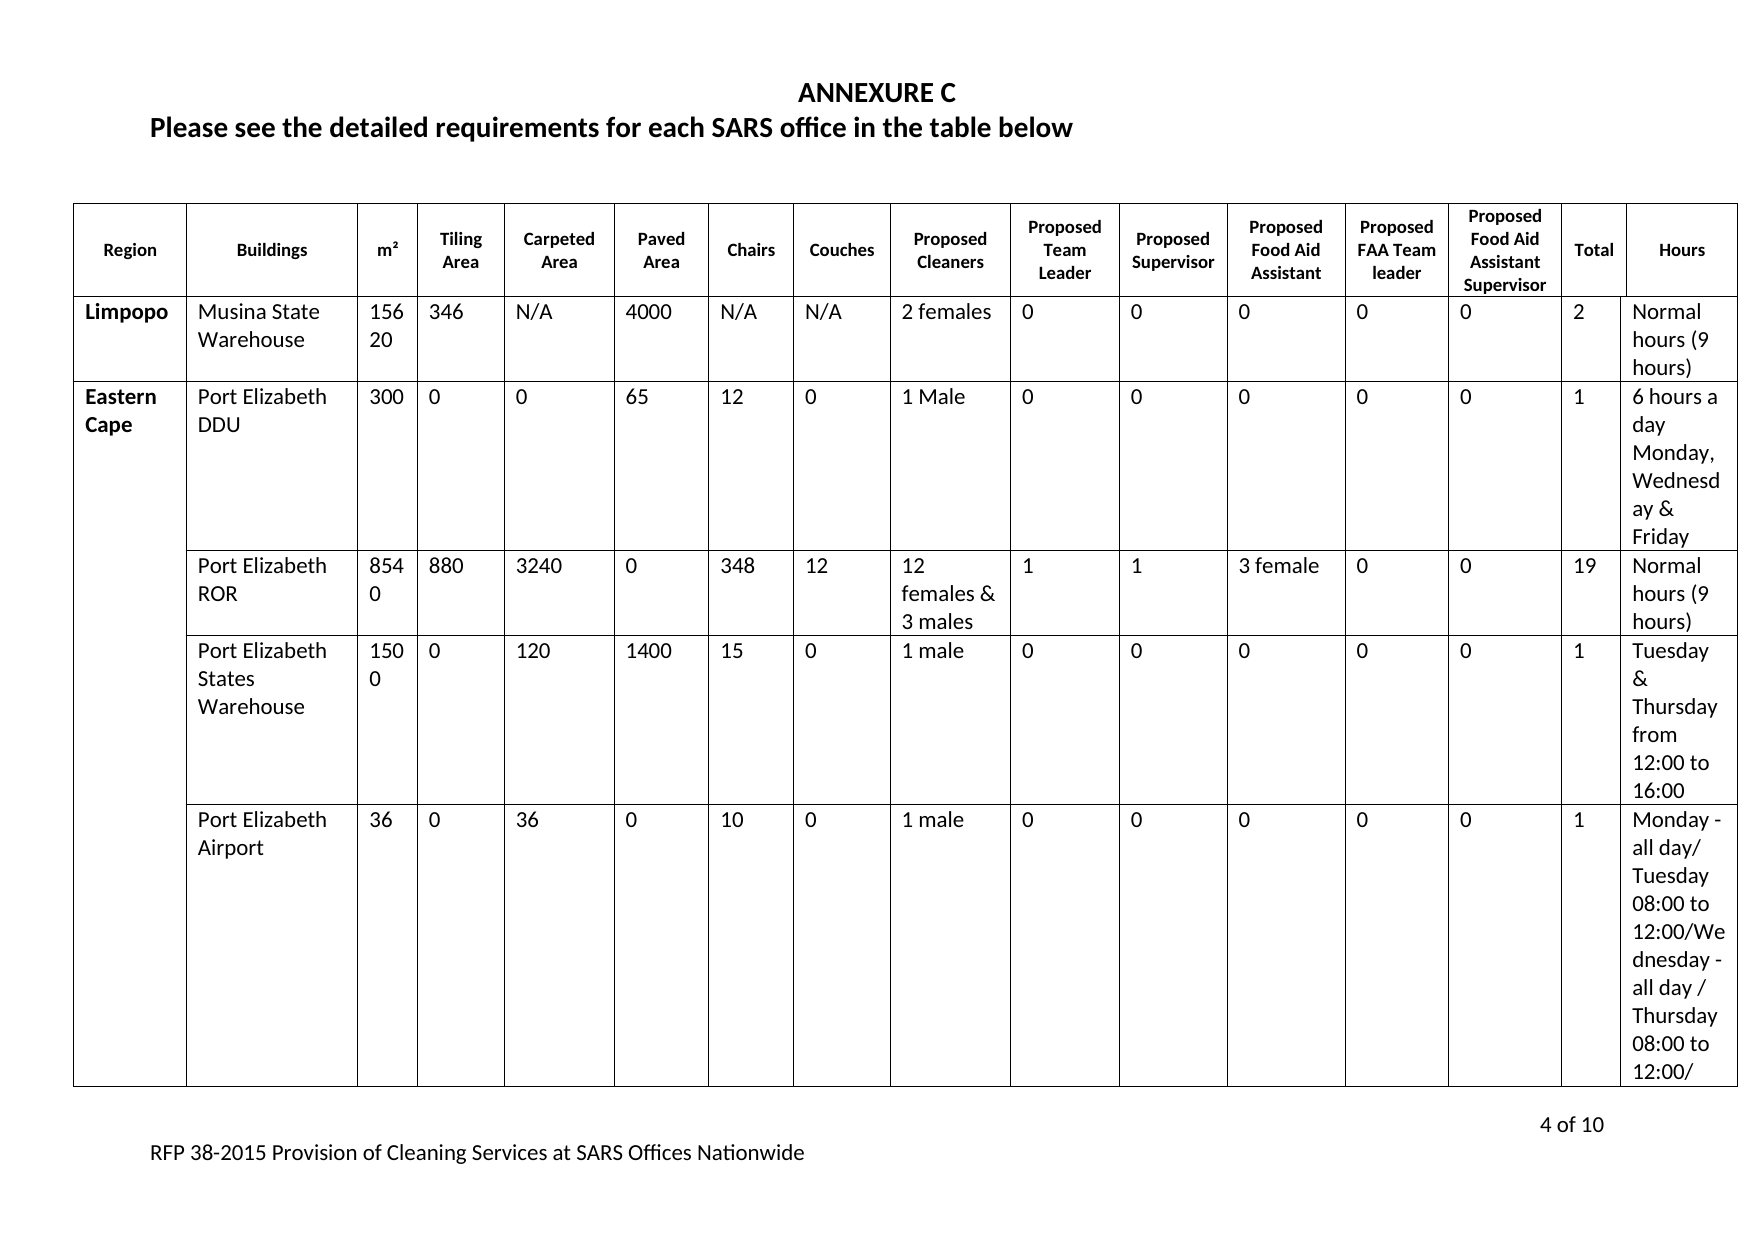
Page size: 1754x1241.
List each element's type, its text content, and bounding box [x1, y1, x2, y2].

table_cell 0 [1346, 636, 1448, 804]
table_header Region [74, 204, 186, 296]
table_cell 1 [1562, 636, 1620, 804]
table_cell 12 [794, 551, 890, 635]
table_cell 0 [1449, 805, 1561, 1086]
table_header Proposed Team Leader [1011, 204, 1119, 296]
table_cell 0 [418, 636, 504, 804]
table_cell 0 [1120, 805, 1227, 1086]
table_cell 0 [1011, 805, 1119, 1086]
table_cell 10 [709, 805, 793, 1086]
table_cell 1 [1120, 551, 1227, 635]
table_header Proposed Food Aid Assistant [1228, 204, 1345, 296]
table_cell 0 [615, 551, 708, 635]
table_cell 15620 [358, 297, 417, 381]
table_cell Tuesday & Thursday from 12:00 to 16:00 [1621, 636, 1737, 804]
table_header Chairs [709, 204, 793, 296]
table_cell 1 Male [891, 382, 1010, 550]
table_cell 1400 [615, 636, 708, 804]
table_cell 2 [1562, 297, 1620, 381]
table_cell 15 [709, 636, 793, 804]
table_cell 8540 [358, 551, 417, 635]
table_header Paved Area [615, 204, 708, 296]
table_header Hours [1627, 204, 1737, 296]
table_cell 0 [1228, 382, 1345, 550]
table_header m² [358, 204, 417, 296]
table_cell 65 [615, 382, 708, 550]
table_header Proposed FAA Team leader [1346, 204, 1448, 296]
table_cell Port Elizabeth ROR [187, 551, 357, 635]
table_header Proposed Food Aid Assistant Supervisor [1449, 204, 1561, 296]
table_cell 1 [1562, 805, 1620, 1086]
table_cell Normal hours (9 hours) [1621, 551, 1737, 635]
table_cell 3 female [1228, 551, 1345, 635]
table_cell 0 [1228, 297, 1345, 381]
table_cell 0 [615, 805, 708, 1086]
table_cell 0 [1120, 297, 1227, 381]
table_cell 36 [358, 805, 417, 1086]
table_cell 12 [709, 382, 793, 550]
table_cell 0 [1449, 382, 1561, 550]
table_cell 0 [1449, 636, 1561, 804]
table_cell 0 [1449, 551, 1561, 635]
table_cell 36 [505, 805, 614, 1086]
table_cell 2 females [891, 297, 1010, 381]
table_cell 0 [418, 805, 504, 1086]
table_cell 348 [709, 551, 793, 635]
table_cell 120 [505, 636, 614, 804]
table_cell Port Elizabeth DDU [187, 382, 357, 550]
table_cell 880 [418, 551, 504, 635]
table_cell 300 [358, 382, 417, 550]
table_cell N/A [794, 297, 890, 381]
table_cell 3240 [505, 551, 614, 635]
table_cell 4000 [615, 297, 708, 381]
table_cell 0 [794, 805, 890, 1086]
table_cell 0 [1449, 297, 1561, 381]
table_cell 0 [1346, 551, 1448, 635]
table_cell 6 hours a day Monday, Wednesday & Friday [1621, 382, 1737, 550]
table_cell 12 females & 3 males [891, 551, 1010, 635]
table_cell N/A [505, 297, 614, 381]
table_header Buildings [187, 204, 357, 296]
table_cell 0 [1011, 297, 1119, 381]
table_cell Limpopo [74, 297, 186, 381]
table_cell Port Elizabeth States Warehouse [187, 636, 357, 804]
table_cell 0 [1011, 382, 1119, 550]
table_cell 1 [1011, 551, 1119, 635]
table_cell 0 [505, 382, 614, 550]
table_header Tiling Area [418, 204, 504, 296]
table_cell 0 [1011, 636, 1119, 804]
table_cell 19 [1562, 551, 1620, 635]
table_cell Eastern Cape [74, 382, 186, 1086]
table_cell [1621, 805, 1737, 1086]
table_cell 0 [1346, 382, 1448, 550]
table_cell Musina State Warehouse [187, 297, 357, 381]
table_cell 0 [1346, 805, 1448, 1086]
table_cell 346 [418, 297, 504, 381]
table_header Couches [794, 204, 890, 296]
table_cell 0 [794, 636, 890, 804]
table_cell 0 [1228, 636, 1345, 804]
table_header Carpeted Area [505, 204, 614, 296]
table_cell Normal hours (9 hours) [1621, 297, 1737, 381]
table_cell 0 [1346, 297, 1448, 381]
table_cell 1500 [358, 636, 417, 804]
table_header Proposed Supervisor [1120, 204, 1227, 296]
table_cell 1 [1562, 382, 1620, 550]
table_cell 1 male [891, 805, 1010, 1086]
table_cell 0 [1120, 636, 1227, 804]
table_cell N/A [709, 297, 793, 381]
table_cell 1 male [891, 636, 1010, 804]
table_header Proposed Cleaners [891, 204, 1010, 296]
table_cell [187, 805, 357, 1086]
table_cell 0 [794, 382, 890, 550]
table_header Total [1562, 204, 1626, 296]
table_cell 0 [1120, 382, 1227, 550]
table_cell 0 [1228, 805, 1345, 1086]
table_cell 0 [418, 382, 504, 550]
